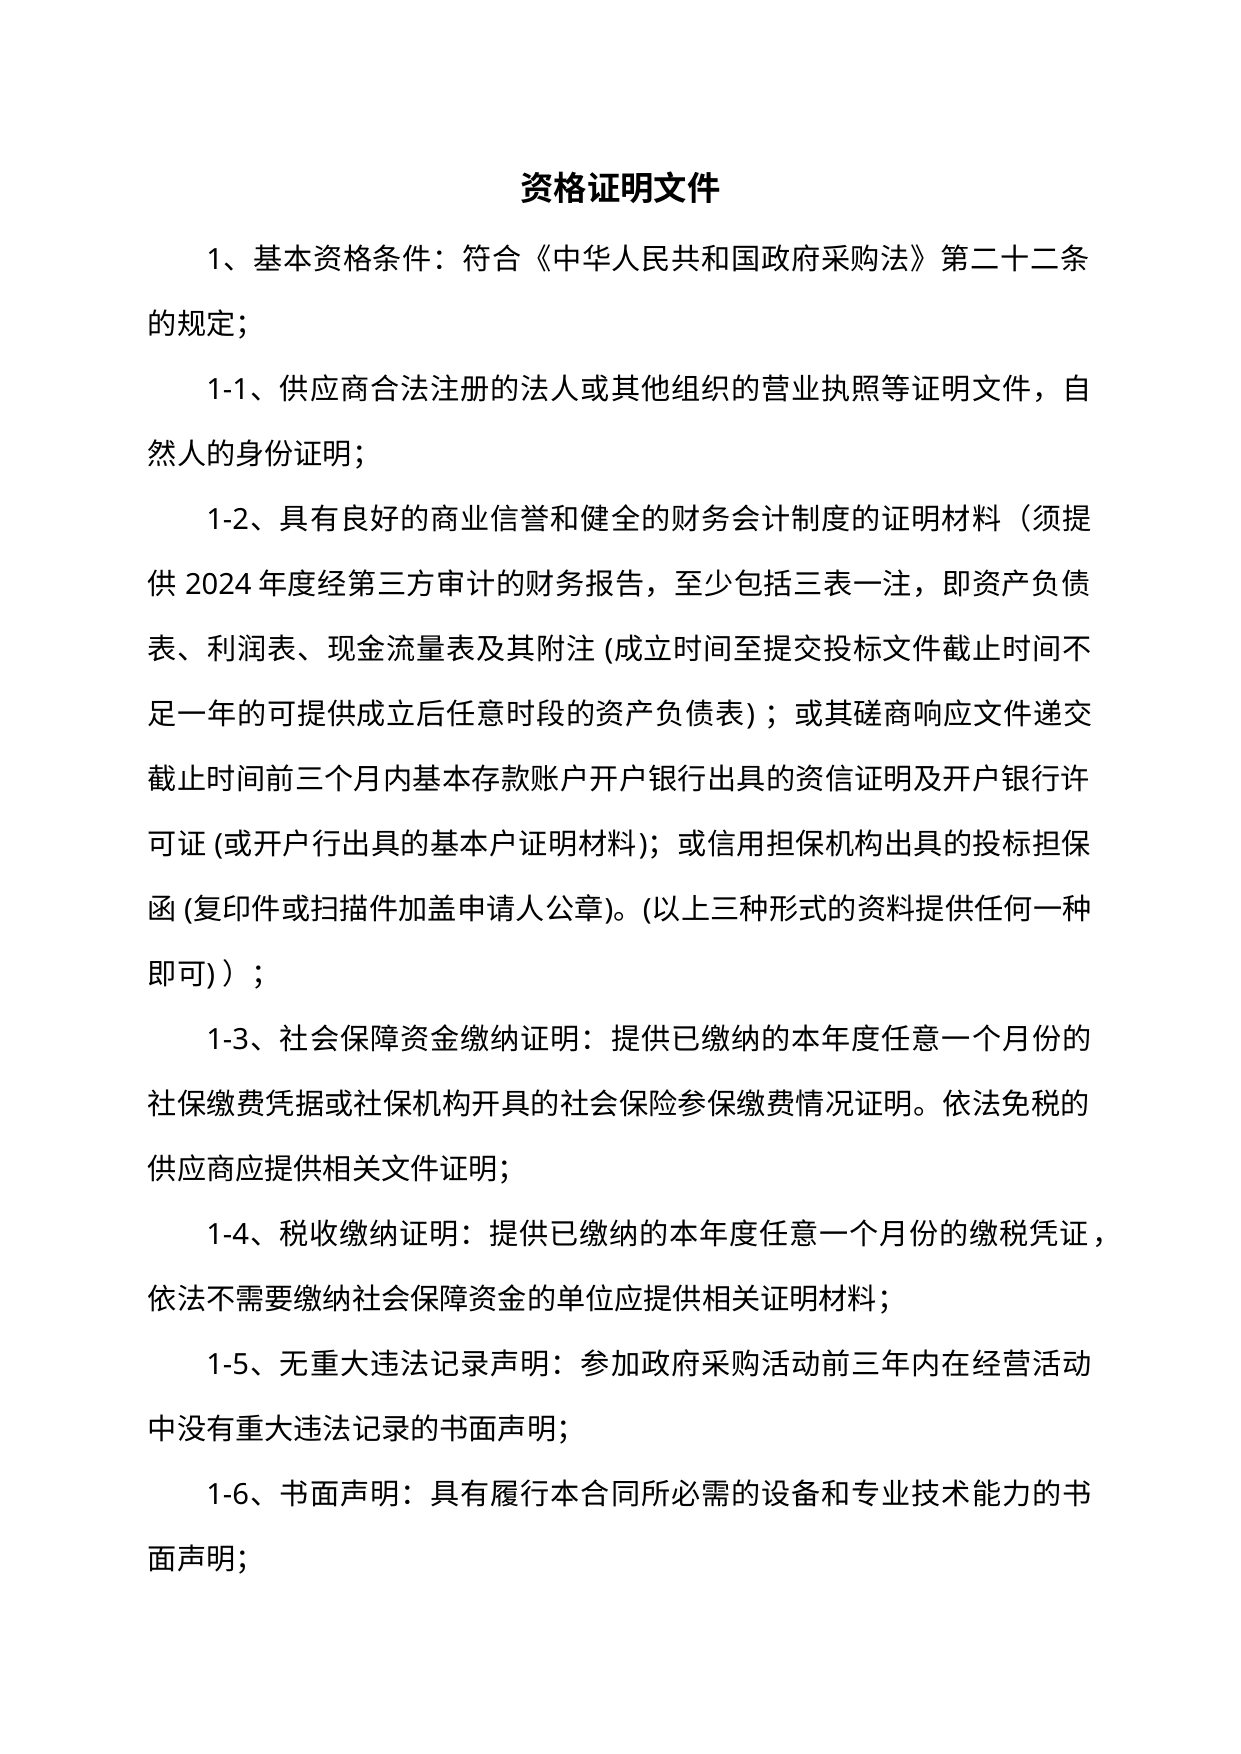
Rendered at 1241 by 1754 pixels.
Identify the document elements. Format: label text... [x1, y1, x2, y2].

text 1-5、无重大违法记录声明：参加政府采购活动前三年内在经营活动中没有重大违法记录的书面声明； [148, 1329, 1092, 1459]
text 1-1、供应商合法注册的法人或其他组织的营业执照等证明文件，自然人的身份证明； [148, 354, 1092, 484]
text 1-2、具有良好的商业信誉和健全的财务会计制度的证明材料（须提供 2024年度经第三方审计的财务报告，至少包括三表一注，即资产负债表、利润表、现金流量表及其附注 (成立时间至提交投标文件截止时间不足一年的可提供成立后任意时段的资产负债表) ；或其磋商响应文件递交截止时间前三个月内基本存款账户开户银行出具的资信证明及开户银行许可证 (或开户行出具的基本户证明材料)；或信用担保机构出具的投标担保函 (复印件或扫描件加盖申请人公章)。(以上三种形式的资料提供任何一种即可) ）； [148, 484, 1092, 1004]
text 1-4、税收缴纳证明：提供已缴纳的本年度任意一个月份的缴税凭证，依法不需要缴纳社会保障资金的单位应提供相关证明材料； [148, 1199, 1092, 1329]
text 1、基本资格条件：符合《中华人民共和国政府采购法》第二十二条的规定； [148, 224, 1092, 354]
text 1-3、社会保障资金缴纳证明：提供已缴纳的本年度任意一个月份的社保缴费凭据或社保机构开具的社会保险参保缴费情况证明。依法免税的供应商应提供相关文件证明； [148, 1004, 1092, 1199]
text 资格证明文件 [148, 162, 1092, 210]
text 1-6、书面声明：具有履行本合同所必需的设备和专业技术能力的书面声明； [148, 1459, 1092, 1589]
